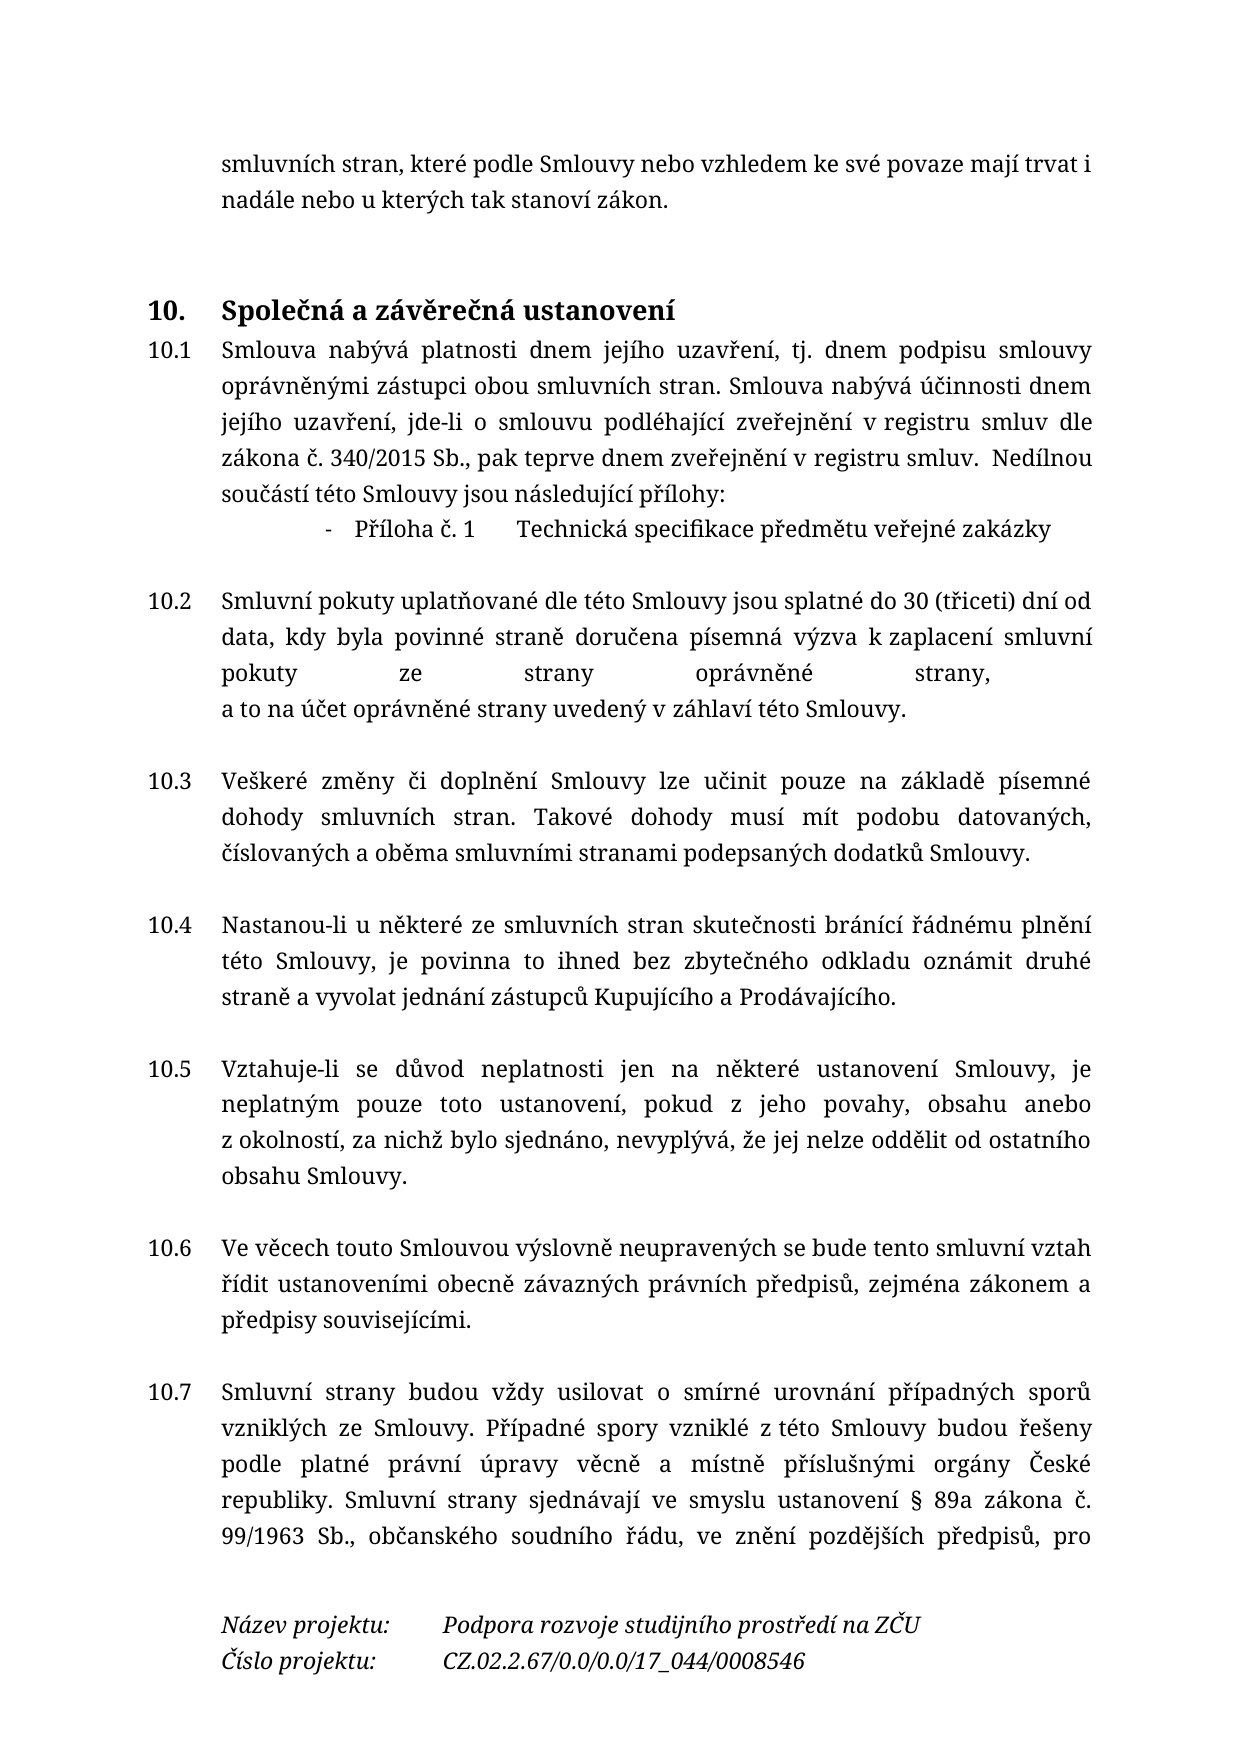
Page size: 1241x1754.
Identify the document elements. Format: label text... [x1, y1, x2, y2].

text 10. Společná a závěrečná ustanovení [148, 291, 1093, 328]
text 10.1 Smlouva nabývá platnosti dnem jejího uzavření, tj. dnem podpisu smlouvy oprávněnými zástupci obou smluvních stran. Smlouva nabývá účinnosti dnem jejího uzavření, jde-li o smlouvu podléhající zveřejnění v registru smluv dle zákona č. 340/2015 Sb., pak teprve dnem zveřejnění v registru smluv. Nedílnou součástí této Smlouvy jsou následující přílohy: [148, 334, 1093, 509]
text 10.5 Vztahuje-li se důvod neplatnosti jen na některé ustanovení Smlouvy, je neplatným pouze toto ustanovení, pokud z jeho povahy, obsahu anebo z okolností, za nichž bylo sjednáno, nevyplývá, že jej nelze oddělit od ostatního obsahu Smlouvy. [148, 1052, 1093, 1192]
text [148, 1376, 1093, 1551]
text 10.2 Smluvní pokuty uplatňované dle této Smlouvy jsou splatné do 30 (třiceti) dní od data, kdy byla povinné straně doručena písemná výzva k zaplacení smluvní pokuty ze strany oprávněné strany, a to na účet oprávněné strany uvedený v záhlaví této Smlouvy. [148, 585, 1093, 724]
list Příloha č. 1 Technická specifikace předmětu veřejné zakázky [325, 513, 1093, 545]
text 10.4 Nastanou-li u některé ze smluvních stran skutečnosti bránící řádnému plnění této Smlouvy, je povinna to ihned bez zbytečného odkladu oznámit druhé straně a vyvolat jednání zástupců Kupujícího a Prodávajícího. [148, 909, 1093, 1012]
text 10.6 Ve věcech touto Smlouvou výslovně neupravených se bude tento smluvní vztah řídit ustanoveními obecně závazných právních předpisů, zejména zákonem a předpisy souvisejícími. [148, 1232, 1093, 1335]
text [148, 148, 1093, 215]
text 10.3 Veškeré změny či doplnění Smlouvy lze učinit pouze na základě písemné dohody smluvních stran. Takové dohody musí mít podobu datovaných, číslovaných a oběma smluvními stranami podepsaných dodatků Smlouvy. [148, 765, 1093, 868]
